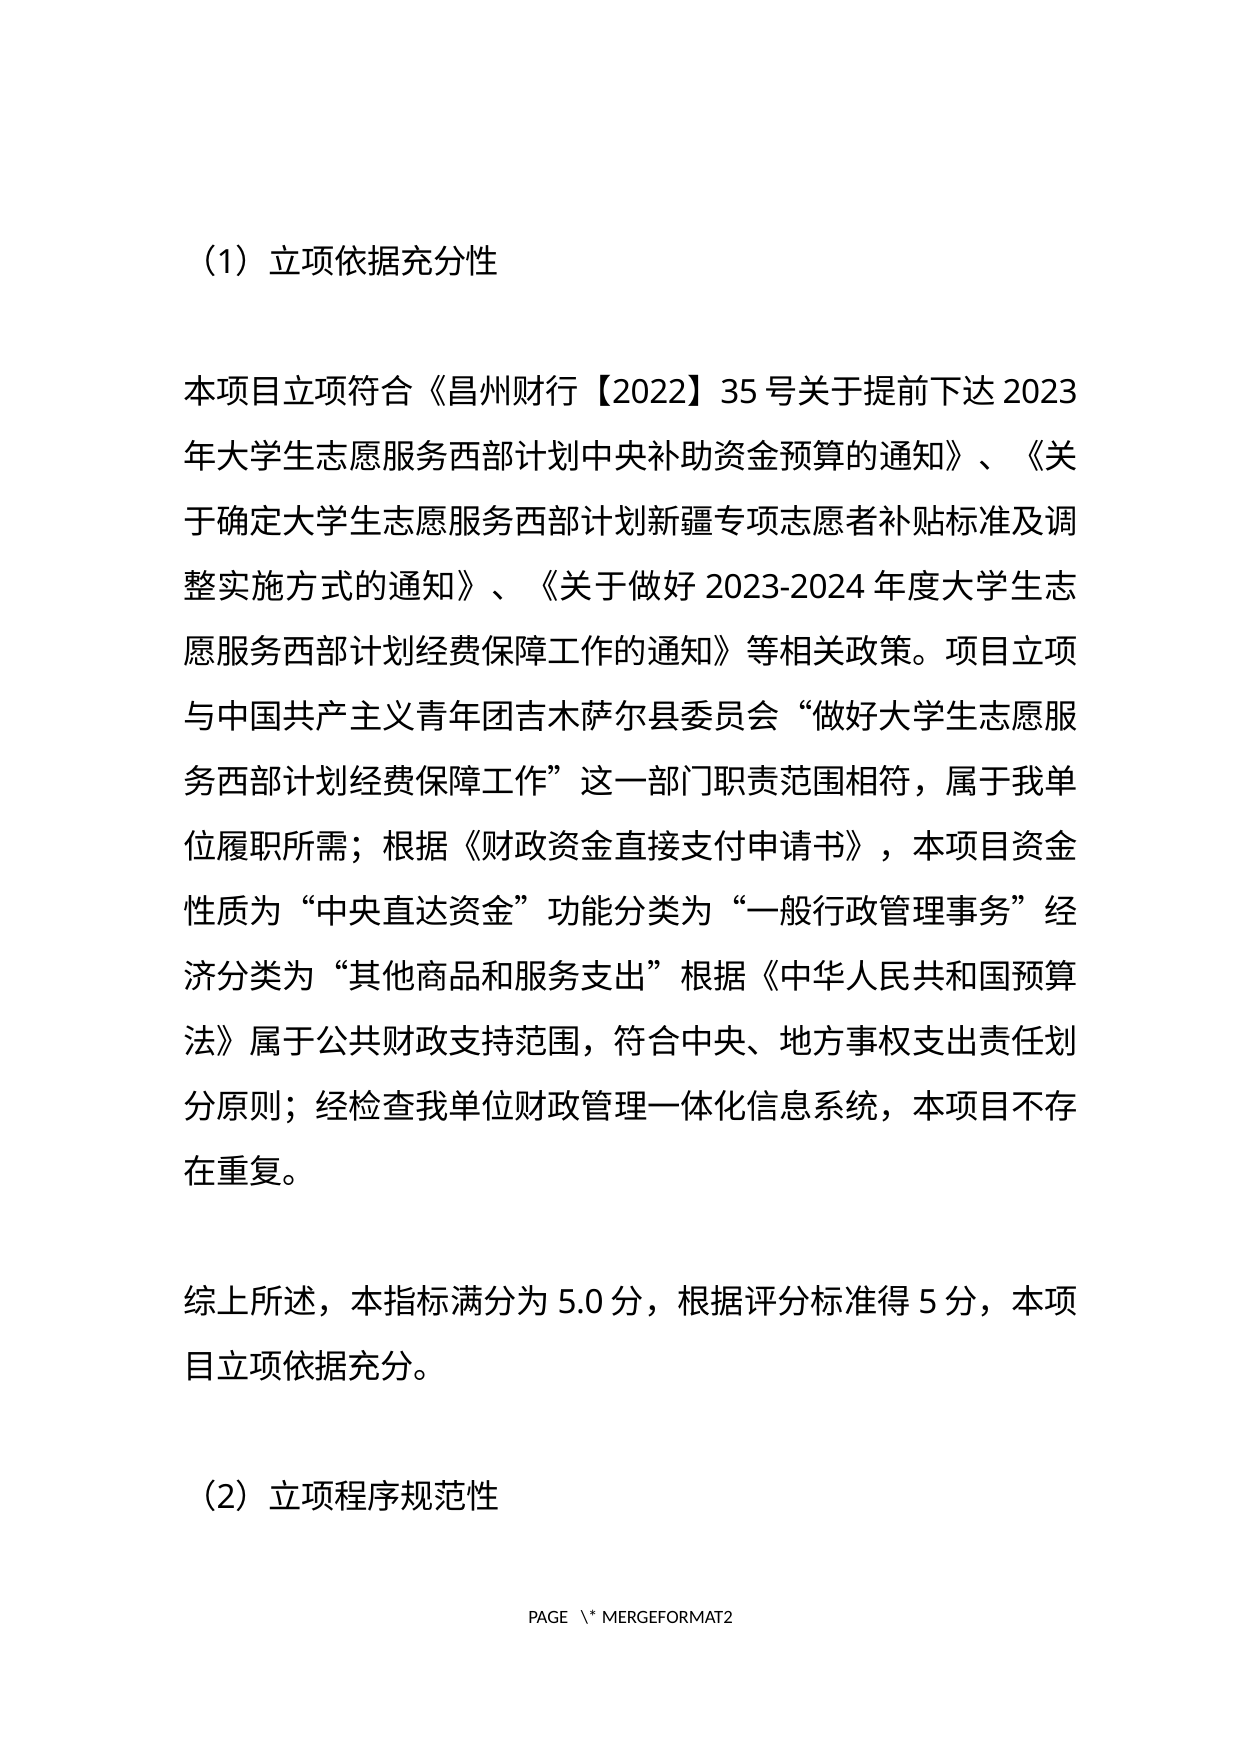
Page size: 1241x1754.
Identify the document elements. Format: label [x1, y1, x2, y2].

text [183, 162, 1078, 1527]
